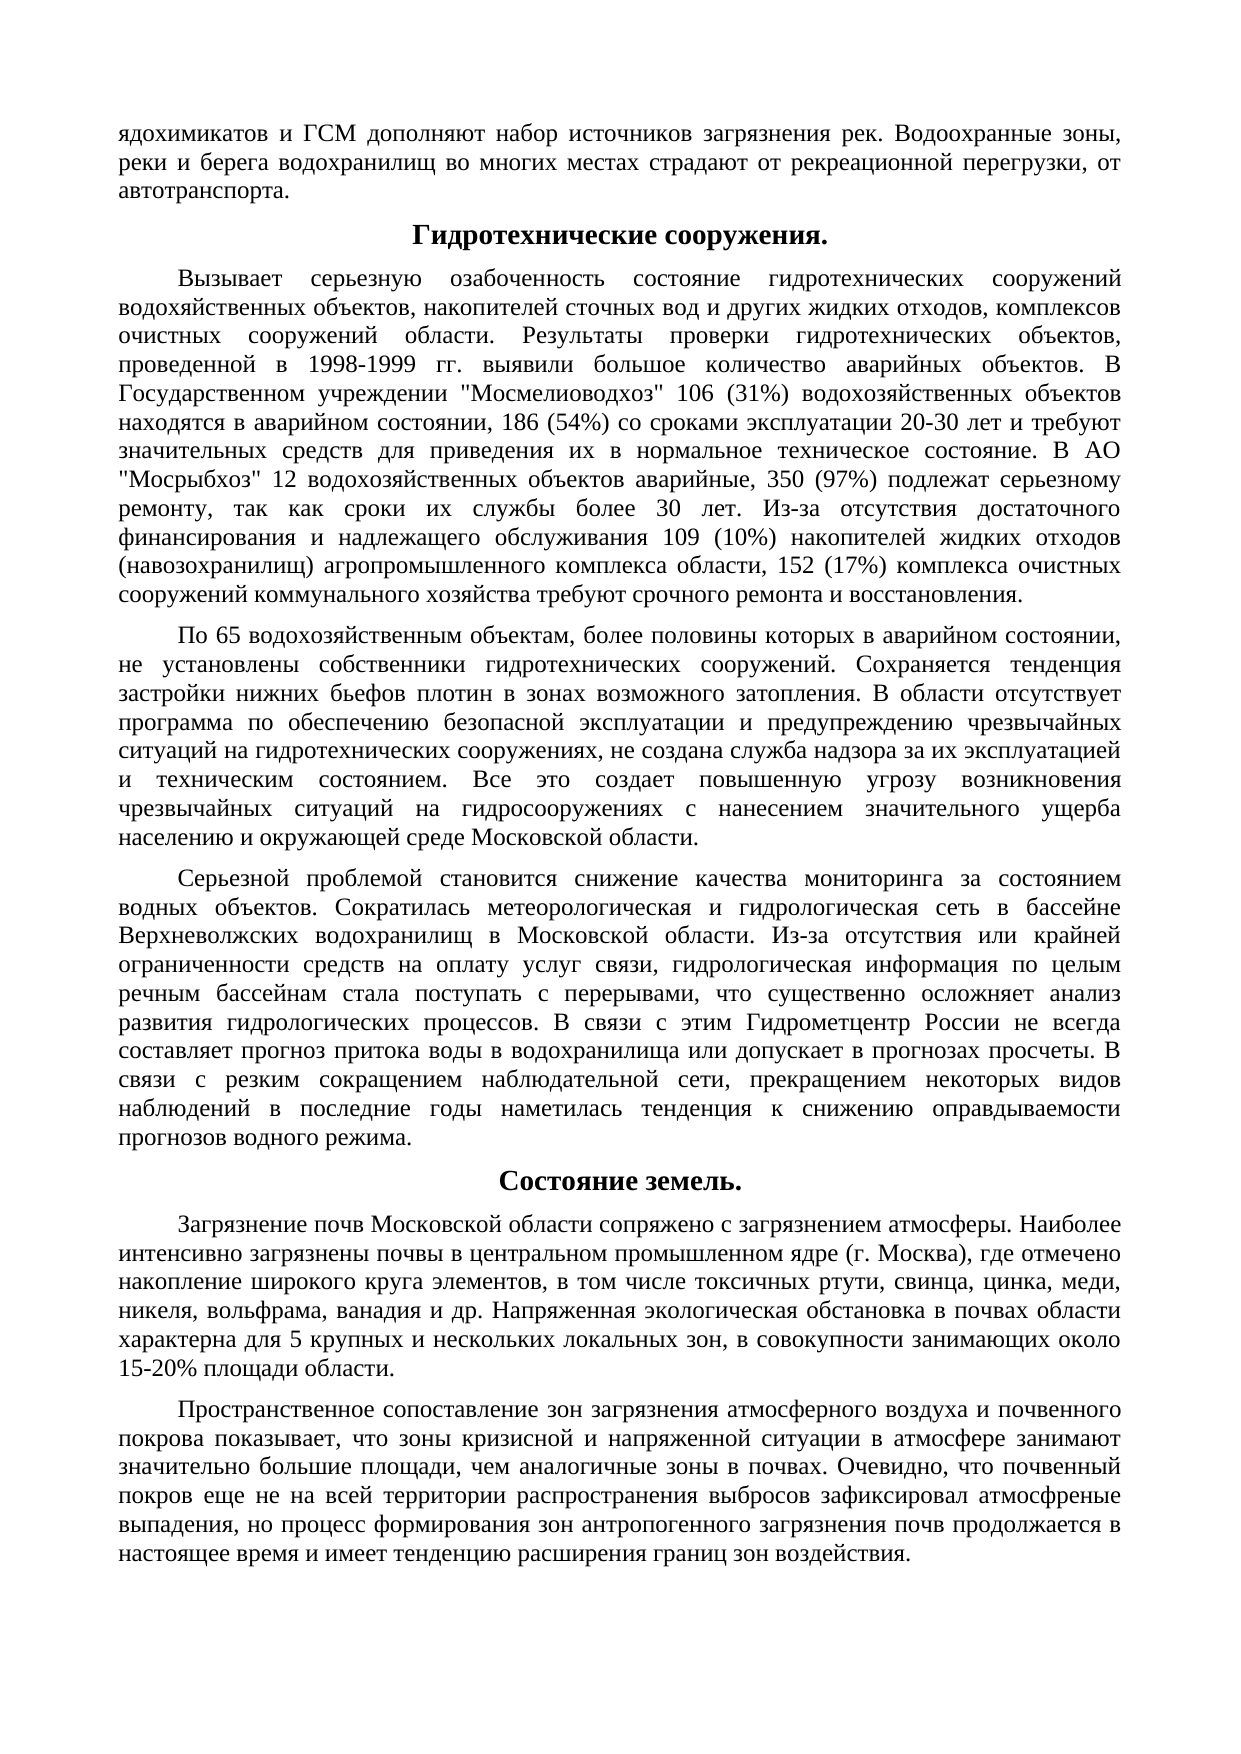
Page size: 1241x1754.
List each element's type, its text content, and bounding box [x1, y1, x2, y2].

text Состояние земель. [118, 1163, 1122, 1196]
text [118, 118, 1122, 204]
text Серьезной проблемой становится снижение качества мониторинга за состоянием водных объектов. Сократилась метеорологическая и гидрологическая сеть в бассейне Верхневолжских водохранилищ в Московской области. Из-за отсутствия или крайней ограниченности средств на оплату услуг связи, гидрологическая информация по целым речным бассейнам стала поступать с перерывами, что существенно осложняет анализ развития гидрологических процессов. В связи с этим Гидрометцентр России не всегда составляет прогноз притока воды в водохранилища или допускает в прогнозах просчеты. В связи с резким сокращением наблюдательной сети, прекращением некоторых видов наблюдений в последние годы наметилась тенденция к снижению оправдываемости прогнозов водного режима. [118, 863, 1122, 1150]
text Вызывает серьезную озабоченность состояние гидротехнических сооружений водохяйственных объектов, накопителей сточных вод и других жидких отходов, комплексов очистных сооружений области. Результаты проверки гидротехнических объектов, проведенной в 1998-1999 гг. выявили большое количество аварийных объектов. В Государственном учреждении "Мосмелиоводхоз" 106 (31%) водохозяйственных объектов находятся в аварийном состоянии, 186 (54%) со сроками эксплуатации 20-30 лет и требуют значительных средств для приведения их в нормальное техническое состояние. В АО "Мосрыбхоз" 12 водохозяйственных объектов аварийные, 350 (97%) подлежат серьезному ремонту, так как сроки их службы более 30 лет. Из-за отсутствия достаточного финансирования и надлежащего обслуживания 109 (10%) накопителей жидких отходов (навозохранилищ) агропромышленного комплекса области, 152 (17%) комплекса очистных сооружений коммунального хозяйства требуют срочного ремонта и восстановления. [118, 263, 1122, 608]
text По 65 водохозяйственным объектам, более половины которых в аварийном состоянии, не установлены собственники гидротехнических сооружений. Сохраняется тенденция застройки нижних бьефов плотин в зонах возможного затопления. В области отсутствует программа по обеспечению безопасной эксплуатации и предупреждению чрезвычайных ситуаций на гидротехнических сооружениях, не создана служба надзора за их эксплуатацией и техническим состоянием. Все это создает повышенную угрозу возникновения чрезвычайных ситуаций на гидросооружениях с нанесением значительного ущерба населению и окружающей среде Московской области. [118, 620, 1122, 850]
text Загрязнение почв Московской области сопряжено с загрязнением атмосферы. Наиболее интенсивно загрязнены почвы в центральном промышленном ядре (г. Москва), где отмечено накопление широкого круга элементов, в том числе токсичных ртути, свинца, цинка, меди, никеля, вольфрама, ванадия и др. Напряженная экологическая обстановка в почвах области характерна для 5 крупных и нескольких локальных зон, в совокупности занимающих около 15-20% площади области. [118, 1209, 1122, 1381]
text Пространственное сопоставление зон загрязнения атмосферного воздуха и почвенного покрова показывает, что зоны кризисной и напряженной ситуации в атмосфере занимают значительно большие площади, чем аналогичные зоны в почвах. Очевидно, что почвенный покров еще не на всей территории распространения выбросов зафиксировал атмосфреные выпадения, но процесс формирования зон антропогенного загрязнения почв продолжается в настоящее время и имеет тенденцию расширения границ зон воздействия. [118, 1394, 1122, 1566]
text Гидротехнические сооружения. [118, 217, 1122, 250]
